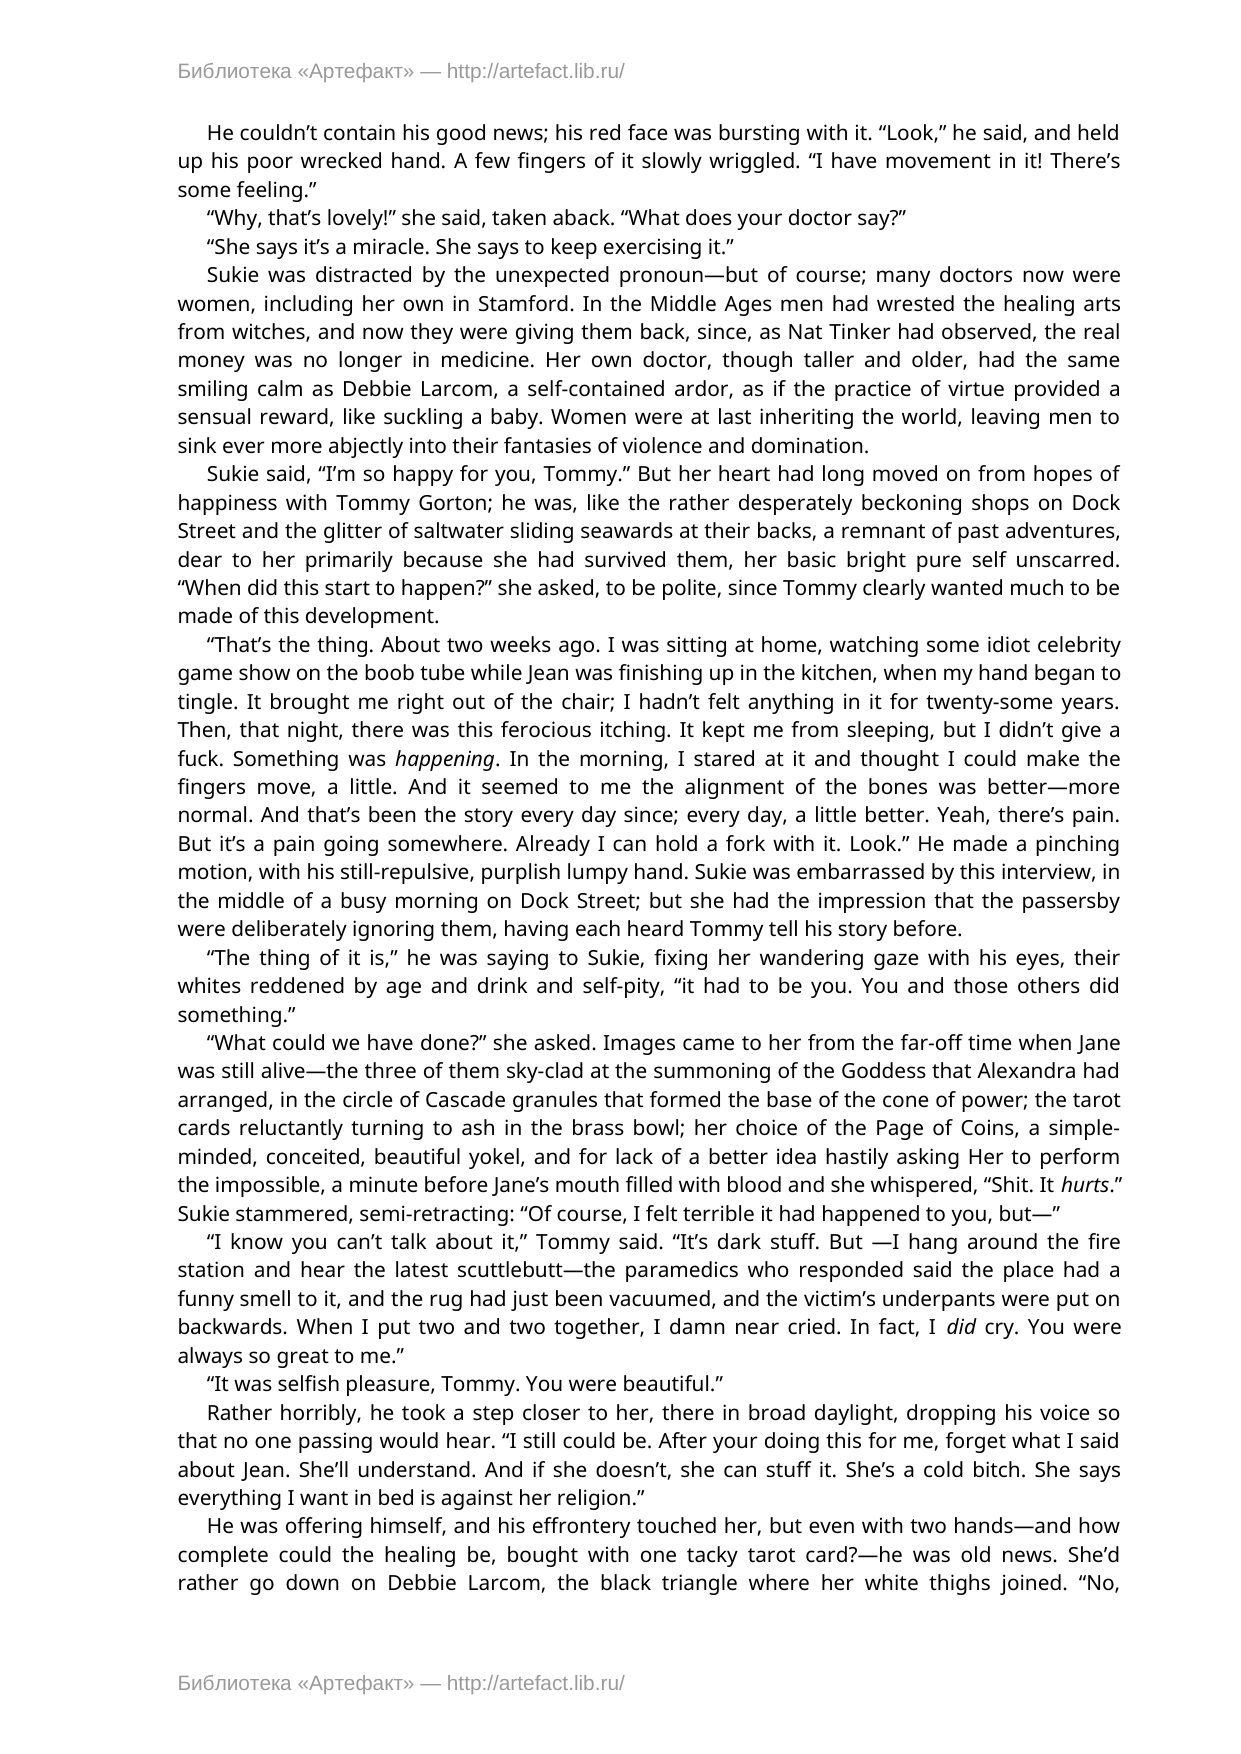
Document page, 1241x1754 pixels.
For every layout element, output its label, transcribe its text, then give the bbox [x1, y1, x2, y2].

text “It was selfish pleasure, Tommy. You were beautiful.” [177, 1369, 1122, 1398]
text “That’s the thing. About two weeks ago. I was sitting at home, watching some idiot celebrity game show on the boob tube while Jean was finishing up in the kitchen, when my hand began to tingle. It brought me right out of the chair; I hadn’t felt anything in it for twenty-some years. Then, that night, there was this ferocious itching. It kept me from sleeping, but I didn’t give a fuck. Something was happening. In the morning, I stared at it and thought I could make the fingers move, a little. And it seemed to me the alignment of the bones was better—more normal. And that’s been the story every day since; every day, a little better. Yeah, there’s pain. But it’s a pain going somewhere. Already I can hold a fork with it. Look.” He made a pinching motion, with his still-repulsive, purplish lumpy hand. Sukie was embarrassed by this interview, in the middle of a busy morning on Dock Street; but she had the impression that the passersby were deliberately ignoring them, having each heard Tommy tell his story before. [177, 630, 1122, 943]
text “I know you can’t talk about it,” Tommy said. “It’s dark stuff. But —I hang around the fire station and hear the latest scuttlebutt—the paramedics who responded said the place had a funny smell to it, and the rug had just been vacuumed, and the victim’s underpants were put on backwards. When I put two and two together, I damn near cried. In fact, I did cry. You were always so great to me.” [177, 1227, 1122, 1369]
text Sukie was distracted by the unexpected pronoun—but of course; many doctors now were women, including her own in Stamford. In the Middle Ages men had wrested the healing arts from witches, and now they were giving them back, since, as Nat Tinker had observed, the real money was no longer in medicine. Her own doctor, though taller and older, had the same smiling calm as Debbie Larcom, a self-contained ardor, as if the practice of virtue provided a sensual reward, like suckling a baby. Women were at last inheriting the world, leaving men to sink ever more abjectly into their fantasies of violence and domination. [177, 260, 1122, 459]
text “The thing of it is,” he was saying to Sukie, fixing her wandering gaze with his eyes, their whites reddened by age and drink and self-pity, “it had to be you. You and those others did something.” [177, 943, 1122, 1028]
text Rather horribly, he took a step closer to her, there in broad daylight, dropping his voice so that no one passing would hear. “I still could be. After your doing this for me, forget what I said about Jean. She’ll understand. And if she doesn’t, she can stuff it. She’s a cold bitch. She says everything I want in bed is against her religion.” [177, 1398, 1122, 1512]
text “Why, that’s lovely!” she said, taken aback. “What does your doctor say?” [177, 203, 1122, 232]
text He couldn’t contain his good news; his red face was bursting with it. “Look,” he said, and held up his poor wrecked hand. A few fingers of it slowly wriggled. “I have movement in it! There’s some feeling.” [177, 118, 1122, 203]
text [177, 1512, 1122, 1597]
text “She says it’s a miracle. She says to keep exercising it.” [177, 232, 1122, 260]
text Sukie said, “I’m so happy for you, Tommy.” But her heart had long moved on from hopes of happiness with Tommy Gorton; he was, like the rather desperately beckoning shops on Dock Street and the glitter of saltwater sliding seawards at their backs, a remnant of past adventures, dear to her primarily because she had survived them, her basic bright pure self unscarred. “When did this start to happen?” she asked, to be polite, since Tommy clearly wanted much to be made of this development. [177, 459, 1122, 630]
text “What could we have done?” she asked. Images came to her from the far-off time when Jane was still alive—the three of them sky-clad at the summoning of the Goddess that Alexandra had arranged, in the circle of Cascade granules that formed the base of the cone of power; the tarot cards reluctantly turning to ash in the brass bowl; her choice of the Page of Coins, a simple-minded, conceited, beautiful yokel, and for lack of a better idea hastily asking Her to perform the impossible, a minute before Jane’s mouth filled with blood and she whispered, “Shit. It hurts.” Sukie stammered, semi-retracting: “Of course, I felt terrible it had happened to you, but—” [177, 1028, 1122, 1227]
